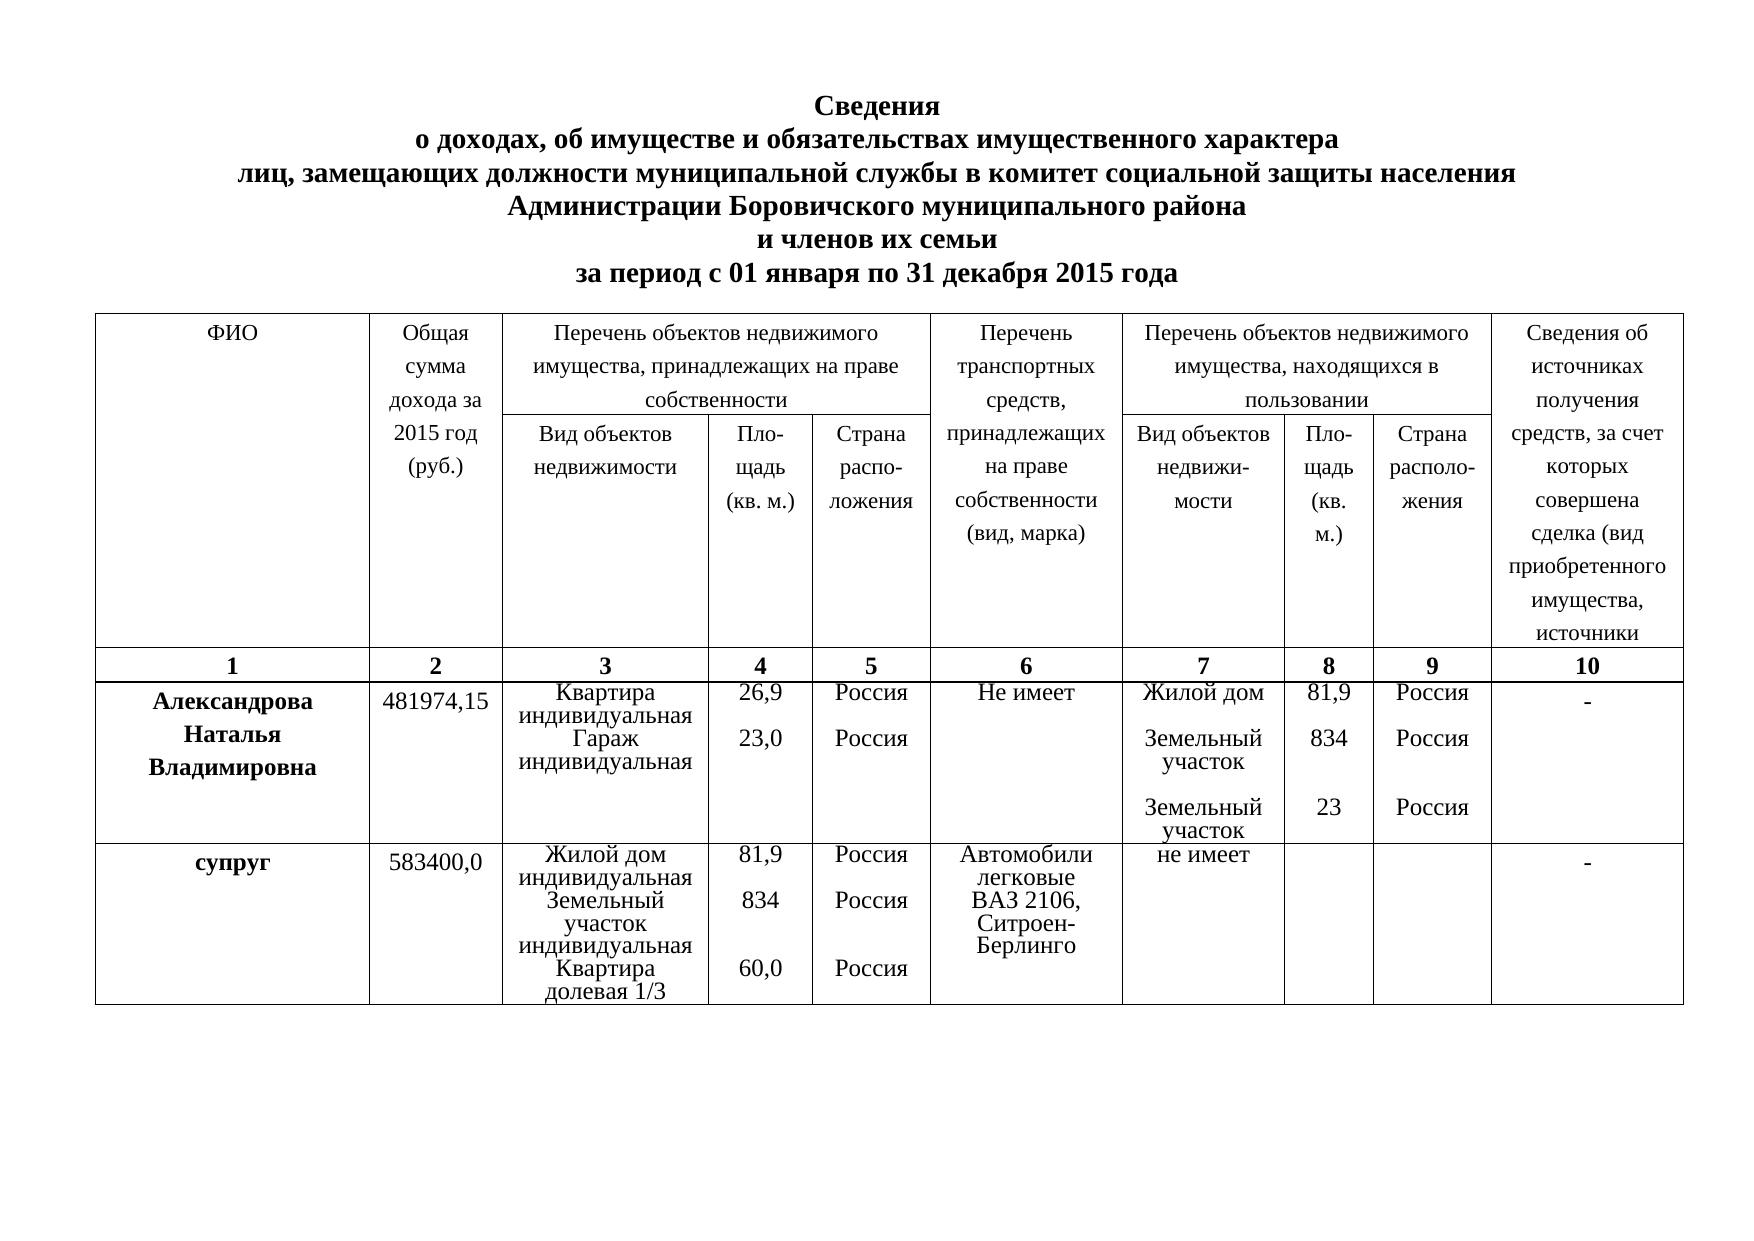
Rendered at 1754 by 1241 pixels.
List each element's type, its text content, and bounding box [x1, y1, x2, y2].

table_cell 583400,0 [370, 844, 502, 1004]
table_cell 81,9 834 23 [1285, 683, 1373, 843]
table_cell Не имеет [931, 683, 1122, 843]
table_cell Жилой дом индивидуальная Земельный участок индивидуальная Квартира долевая 1/3 [503, 844, 708, 1004]
table_cell [1285, 844, 1373, 1004]
table_cell Пло-щадь (кв. м.) [1285, 415, 1373, 647]
table_cell 10 [1492, 648, 1683, 681]
table_cell 5 [813, 648, 930, 681]
table_cell 81,9 834 60,0 [709, 844, 812, 1004]
table_cell Россия Россия [813, 683, 930, 843]
text Администрации Боровичского муниципального района [118, 189, 1636, 222]
table_cell Квартира индивидуальная Гараж индивидуальная [503, 683, 708, 843]
table_cell Автомобили легковые ВАЗ 2106, Ситроен-Берлинго [931, 844, 1122, 1004]
text лиц, замещающих должности муниципальной службы в комитет социальной защиты населения [118, 155, 1636, 189]
table_cell Жилой дом Земельный участок Земельный участок [1123, 683, 1284, 843]
table_cell 2 [370, 648, 502, 681]
table_cell супруг [96, 844, 369, 1004]
text Сведения [118, 89, 1636, 122]
table_cell Вид объектов недвижи-мости [1123, 415, 1284, 647]
table_cell 6 [931, 648, 1122, 681]
table_header Общая сумма дохода за 2015 год (руб.) [370, 314, 502, 647]
table_header Перечень объектов недвижимого имущества, принадлежащих на праве собственности [503, 314, 930, 414]
table_header Сведения об источниках получения средств, за счет которых совершена сделка (вид приобретенного имущества, источники [1492, 314, 1683, 647]
table_header Перечень объектов недвижимого имущества, находящихся в пользовании [1123, 314, 1491, 414]
table_cell не имеет [1123, 844, 1284, 1004]
table_cell 8 [1285, 648, 1373, 681]
table_cell Россия Россия Россия [813, 844, 930, 1004]
table_cell [1374, 844, 1491, 1004]
table_cell - [1492, 844, 1683, 1004]
table_cell 481974,15 [370, 683, 502, 843]
table_header ФИО [96, 314, 369, 647]
table_cell 9 [1374, 648, 1491, 681]
table_cell 4 [709, 648, 812, 681]
table_cell Александрова Наталья Владимировна [96, 683, 369, 843]
table_cell - [1492, 683, 1683, 843]
table_cell 1 [96, 648, 369, 681]
table_cell Страна распо-ложения [813, 415, 930, 647]
table_cell Россия Россия Россия [1374, 683, 1491, 843]
table_cell 3 [503, 648, 708, 681]
table_cell 7 [1123, 648, 1284, 681]
text о доходах, об имуществе и обязательствах имущественного характера [118, 122, 1636, 155]
table_cell 26,9 23,0 [709, 683, 812, 843]
table_header Перечень транспортных средств, принадлежащих на праве собственности (вид, марка) [931, 314, 1122, 647]
table_cell Страна располо-жения [1374, 415, 1491, 647]
table_cell Пло-щадь (кв. м.) [709, 415, 812, 647]
text и членов их семьи [118, 222, 1636, 255]
table_cell Вид объектов недвижимости [503, 415, 708, 647]
text за период с 01 января по 31 декабря 2015 года [118, 255, 1636, 289]
